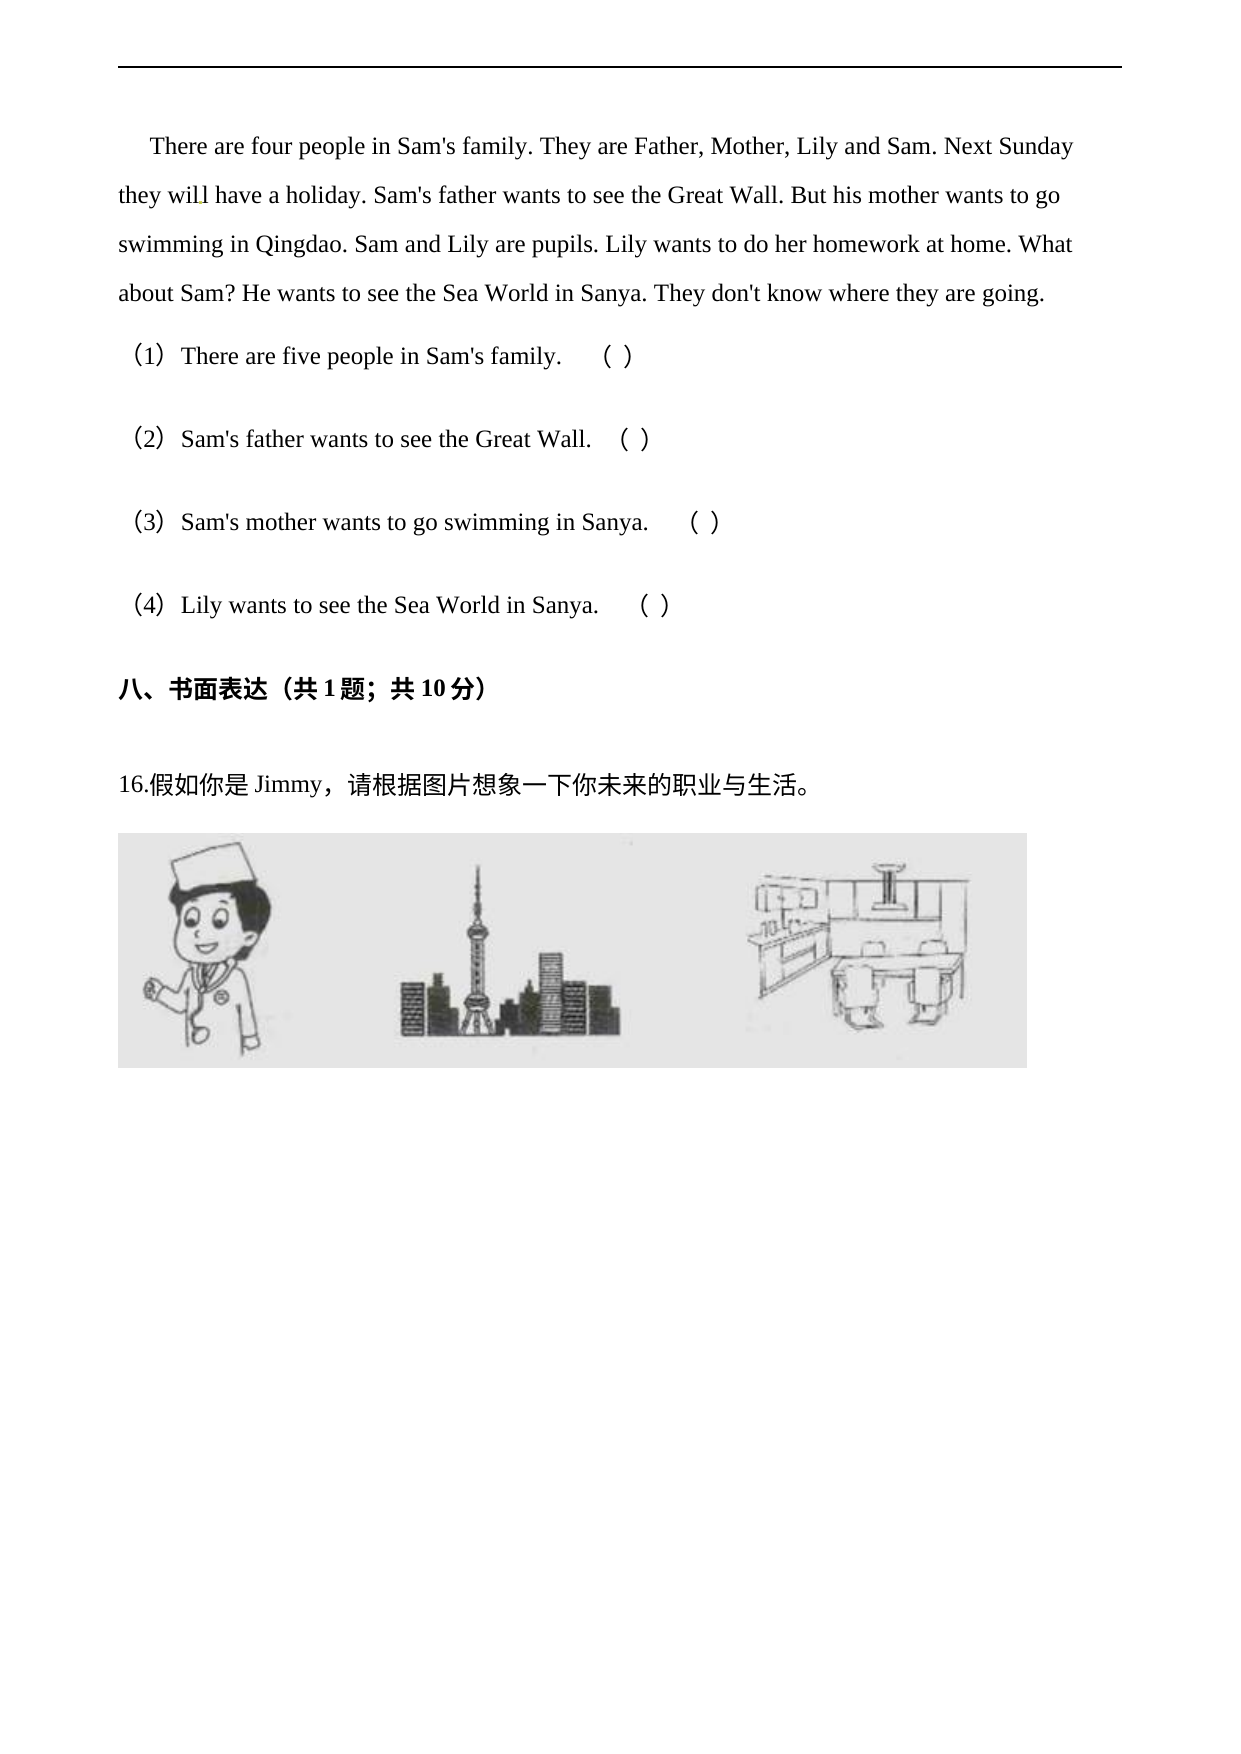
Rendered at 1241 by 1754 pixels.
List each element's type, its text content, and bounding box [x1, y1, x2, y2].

text （3）Sam's mother wants to go swimming in Sanya. （ ） [118, 489, 1122, 554]
text There are four people in Sam's family. They are Father, Mother, Lily and Sam. Next Sunday they will have a holiday. Sam's father wants to see the Great Wall. But his mother wants to go swimming in Qingdao. Sam and Lily are pupils. Lily wants to do her homework at home. What about Sam? He wants to see the Sea World in Sanya. They don't know where they are going. [118, 129, 1122, 308]
text （2）Sam's father wants to see the Great Wall. （ ） [118, 406, 1122, 471]
text 八、书面表达（共1题；共10分） [118, 655, 1122, 720]
text （4）Lily wants to see the Sea World in Sanya. （ ） [118, 572, 1122, 637]
text （1）There are five people in Sam's family. （ ） [118, 323, 1122, 388]
picture [118, 833, 1027, 1068]
text 16.假如你是Jimmy，请根据图片想象一下你未来的职业与生活。 [118, 751, 1122, 816]
